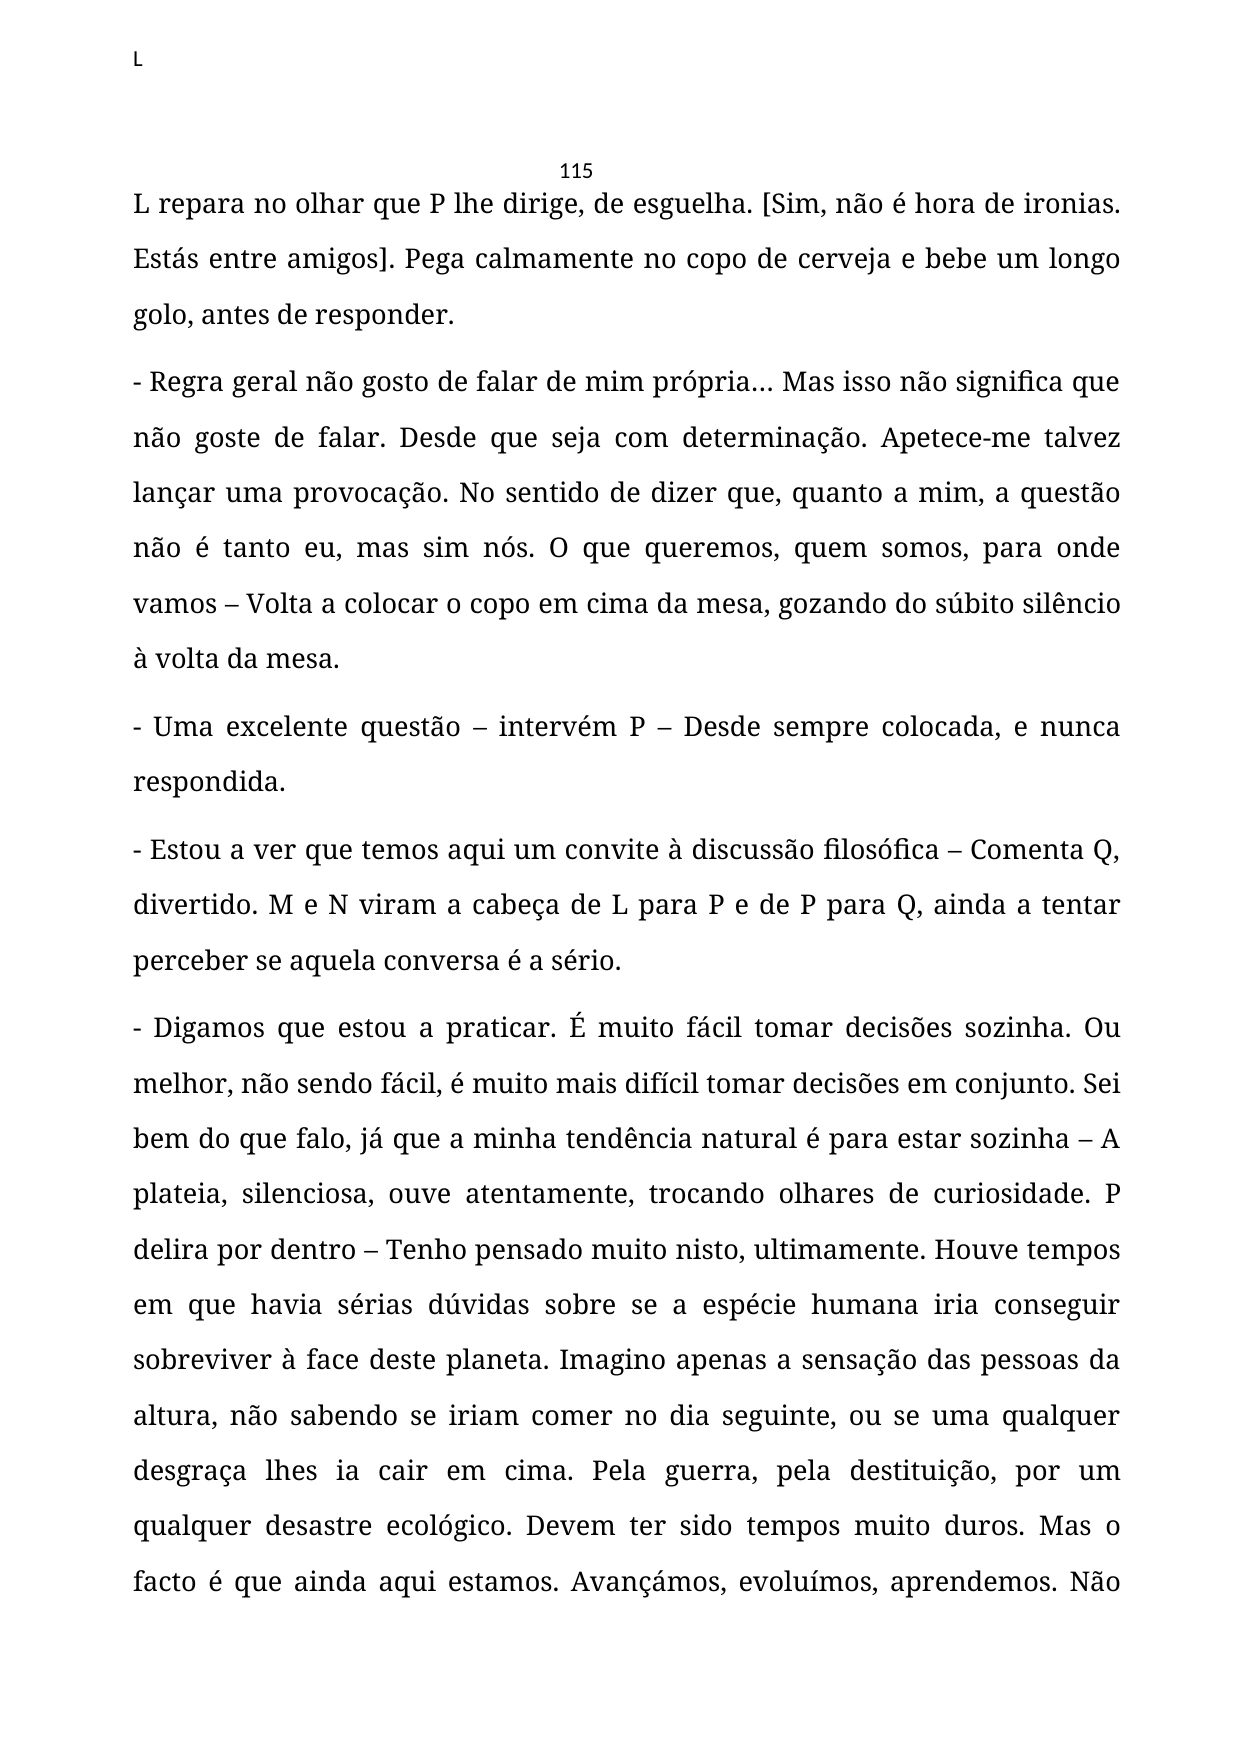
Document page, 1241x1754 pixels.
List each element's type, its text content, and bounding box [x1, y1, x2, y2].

text - Uma excelente questão – intervém P – Desde sempre colocada, e nunca respondida. [133, 707, 1122, 799]
text - Regra geral não gosto de falar de mim própria… Mas isso não significa que não goste de falar. Desde que seja com determinação. Apetece-me talvez lançar uma provocação. No sentido de dizer que, quanto a mim, a questão não é tanto eu, mas sim nós. O que queremos, quem somos, para onde vamos – Volta a colocar o copo em cima da mesa, gozando do súbito silêncio à volta da mesa. [133, 363, 1122, 676]
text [133, 1009, 1122, 1599]
text - Estou a ver que temos aqui um convite à discussão filosófica – Comenta Q, divertido. M e N viram a cabeça de L para P e de P para Q, ainda a tentar perceber se aquela conversa é a sério. [133, 830, 1122, 978]
text L repara no olhar que P lhe dirige, de esguelha. [Sim, não é hora de ironias. Estás entre amigos]. Pega calmamente no copo de cerveja e bebe um longo golo, antes de responder. [133, 184, 1122, 332]
